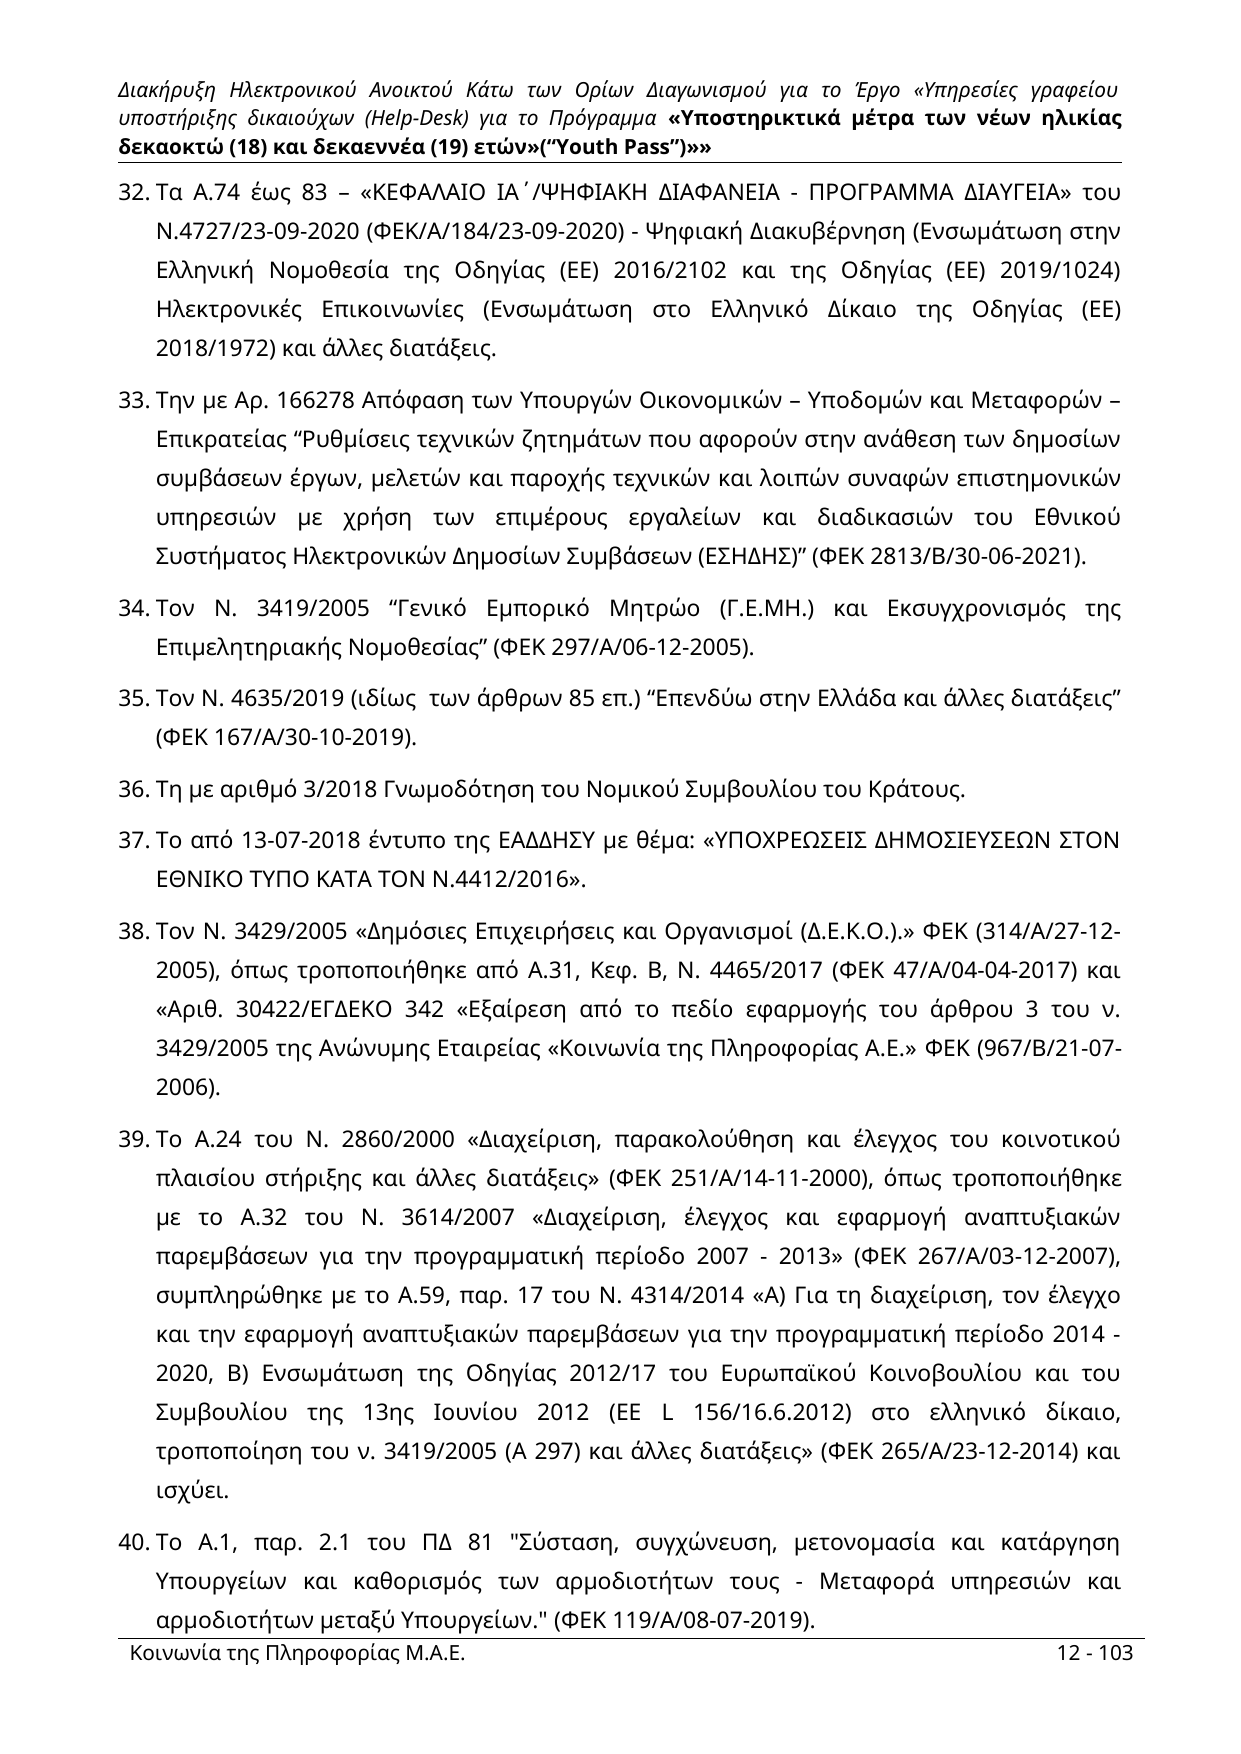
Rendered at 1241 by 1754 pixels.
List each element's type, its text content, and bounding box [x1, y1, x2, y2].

list Τα Α.74 έως 83 – «ΚΕΦΑΛΑΙΟ ΙΑ΄/ΨΗΦΙΑΚΗ ΔΙΑΦΑΝΕΙΑ - ΠΡΟΓΡΑΜΜΑ ΔΙΑΥΓΕΙΑ» του Ν.4727/23-09-2020 (ΦΕΚ/Α/184/23-09-2020) - Ψηφιακή Διακυβέρνηση (Ενσωμάτωση στην Ελληνική Νομοθεσία της Οδηγίας (ΕΕ) 2016/2102 και της Οδηγίας (ΕΕ) 2019/1024) Ηλεκτρονικές Επικοινωνίες (Ενσωμάτωση στο Ελληνικό Δίκαιο της Οδηγίας (ΕΕ) 2018/1972) και άλλες διατάξεις. [118, 176, 1122, 363]
list Τον Ν. 3419/2005 “Γενικό Εμπορικό Μητρώο (Γ.Ε.ΜΗ.) και Εκσυγχρονισμός της Επιμελητηριακής Νομοθεσίας” (ΦΕΚ 297/Α/06-12-2005). [118, 592, 1122, 662]
list Τον N. 3429/2005 «Δημόσιες Επιχειρήσεις και Οργανισμοί (Δ.Ε.Κ.Ο.).» ΦΕΚ (314/Α/27-12-2005), όπως τροποποιήθηκε από Α.31, Κεφ. Β, Ν. 4465/2017 (ΦΕΚ 47/Α/04-04-2017) και «Αριθ. 30422/ΕΓΔΕΚΟ 342 «Εξαίρεση από το πεδίο εφαρμογής του άρθρου 3 του ν. 3429/2005 της Ανώνυμης Εταιρείας «Κοινωνία της Πληροφορίας Α.Ε.» ΦΕΚ (967/Β/21-07-2006). [118, 915, 1122, 1102]
list Το Α.1, παρ. 2.1 του ΠΔ 81 "Σύσταση, συγχώνευση, μετονομασία και κατάργηση Υπουργείων και καθορισμός των αρμοδιοτήτων τους - Μεταφορά υπηρεσιών και αρμοδιοτήτων μεταξύ Υπουργείων." (ΦΕΚ 119/Α/08-07-2019). [118, 1526, 1122, 1635]
list Το Α.24 του Ν. 2860/2000 «Διαχείριση, παρακολούθηση και έλεγχος του κοινοτικού πλαισίου στήριξης και άλλες διατάξεις» (ΦΕΚ 251/Α/14-11-2000), όπως τροποποιήθηκε με το Α.32 του Ν. 3614/2007 «Διαχείριση, έλεγχος και εφαρμογή αναπτυξιακών παρεμβάσεων για την προγραμματική περίοδο 2007 - 2013» (ΦΕΚ 267/Α/03-12-2007), συμπληρώθηκε με το Α.59, παρ. 17 του Ν. 4314/2014 «Α) Για τη διαχείριση, τον έλεγχο και την εφαρμογή αναπτυξιακών παρεμβάσεων για την προγραμματική περίοδο 2014 - 2020, Β) Ενσωμάτωση της Οδηγίας 2012/17 του Ευρωπαϊκού Κοινοβουλίου και του Συμβουλίου της 13ης Ιουνίου 2012 (ΕΕ L 156/16.6.2012) στο ελληνικό δίκαιο, τροποποίηση του ν. 3419/2005 (Α 297) και άλλες διατάξεις» (ΦΕΚ 265/Α/23-12-2014) και ισχύει. [118, 1123, 1122, 1506]
list Το από 13-07-2018 έντυπο της ΕΑΔΔΗΣΥ με θέμα: «ΥΠΟΧΡΕΩΣΕΙΣ ΔΗΜΟΣΙΕΥΣΕΩΝ ΣΤΟΝ ΕΘΝΙΚΟ ΤΥΠΟ ΚΑΤΑ ΤΟΝ Ν.4412/2016». [118, 824, 1122, 895]
list Τη με αριθμό 3/2018 Γνωμοδότηση του Νομικού Συμβουλίου του Κράτους. [118, 773, 1122, 804]
list Την με Αρ. 166278 Απόφαση των Υπουργών Οικονομικών – Υποδομών και Μεταφορών – Επικρατείας “Ρυθμίσεις τεχνικών ζητημάτων που αφορούν στην ανάθεση των δημοσίων συμβάσεων έργων, μελετών και παροχής τεχνικών και λοιπών συναφών επιστημονικών υπηρεσιών με χρήση των επιμέρους εργαλείων και διαδικασιών του Εθνικού Συστήματος Ηλεκτρονικών Δημοσίων Συμβάσεων (ΕΣΗΔΗΣ)” (ΦΕΚ 2813/Β/30-06-2021). [118, 384, 1122, 571]
list Τον Ν. 4635/2019 (ιδίως των άρθρων 85 επ.) “Επενδύω στην Ελλάδα και άλλες διατάξεις” (ΦΕΚ 167/Α/30-10-2019). [118, 682, 1122, 752]
